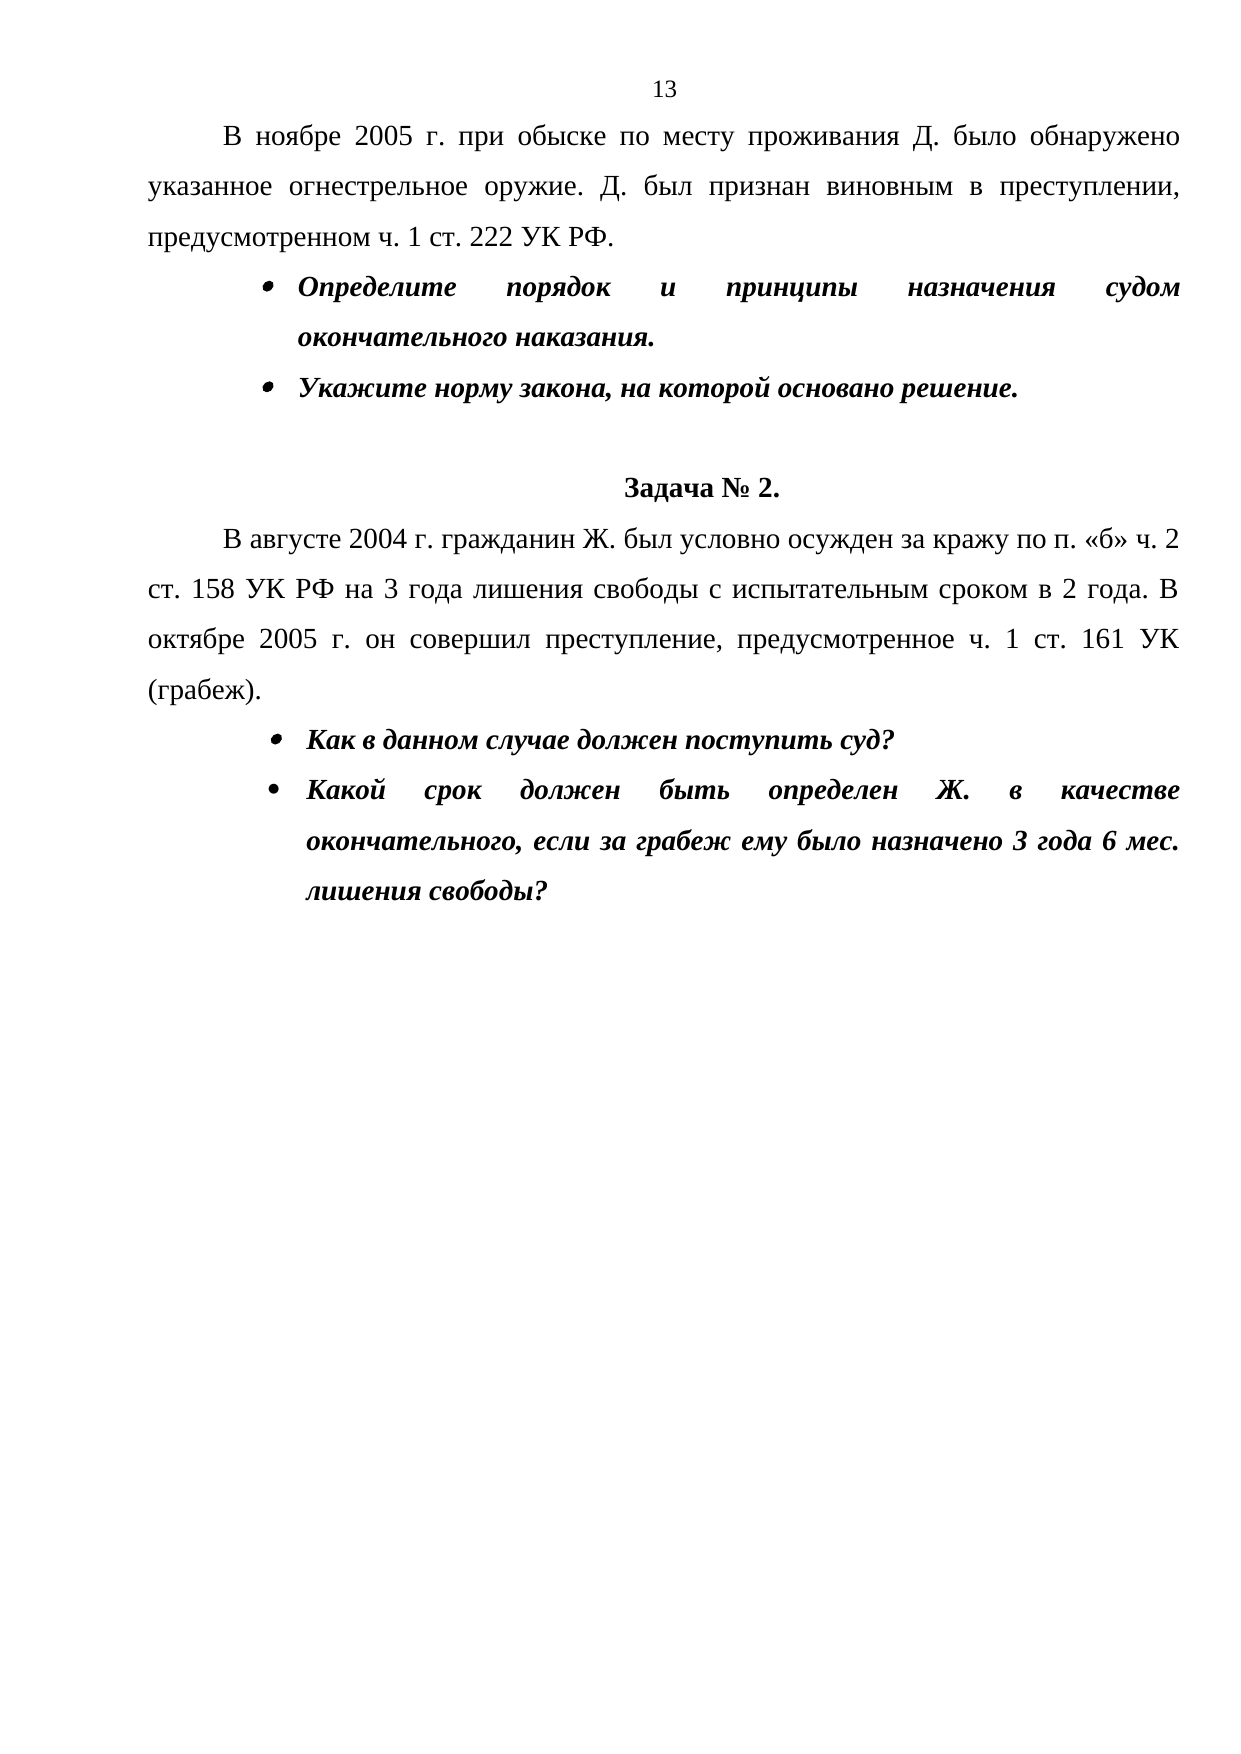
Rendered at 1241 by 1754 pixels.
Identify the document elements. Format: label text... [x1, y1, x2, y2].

text В ноябре . при обыске по месту проживания Д. было обнаружено указанное огнестрельное оружие. Д. был признан виновным в преступлении, предусмотренном ч. 1 ст. 222 УК РФ. [148, 118, 1181, 252]
list Какой срок должен быть определен Ж. в качестве окончательного, если за грабеж ему было назначено 3 года 6 мес. лишения свободы? [268, 772, 1181, 907]
text Задача № 2. [148, 471, 1181, 504]
text В августе . гражданин Ж. был условно осужден за кражу по п. «б» ч. 2 ст. 158 УК РФ на 3 года лишения свободы с испытательным сроком в 2 года. В октябре . он совершил преступление, предусмотренное ч. 1 ст. 161 УК (грабеж). [148, 521, 1181, 705]
list Определите порядок и принципы назначения судом окончательного наказания. [260, 269, 1181, 353]
list Как в данном случае должен поступить суд? [268, 722, 1181, 756]
list Укажите норму закона, на которой основано решение. [148, 370, 1181, 403]
